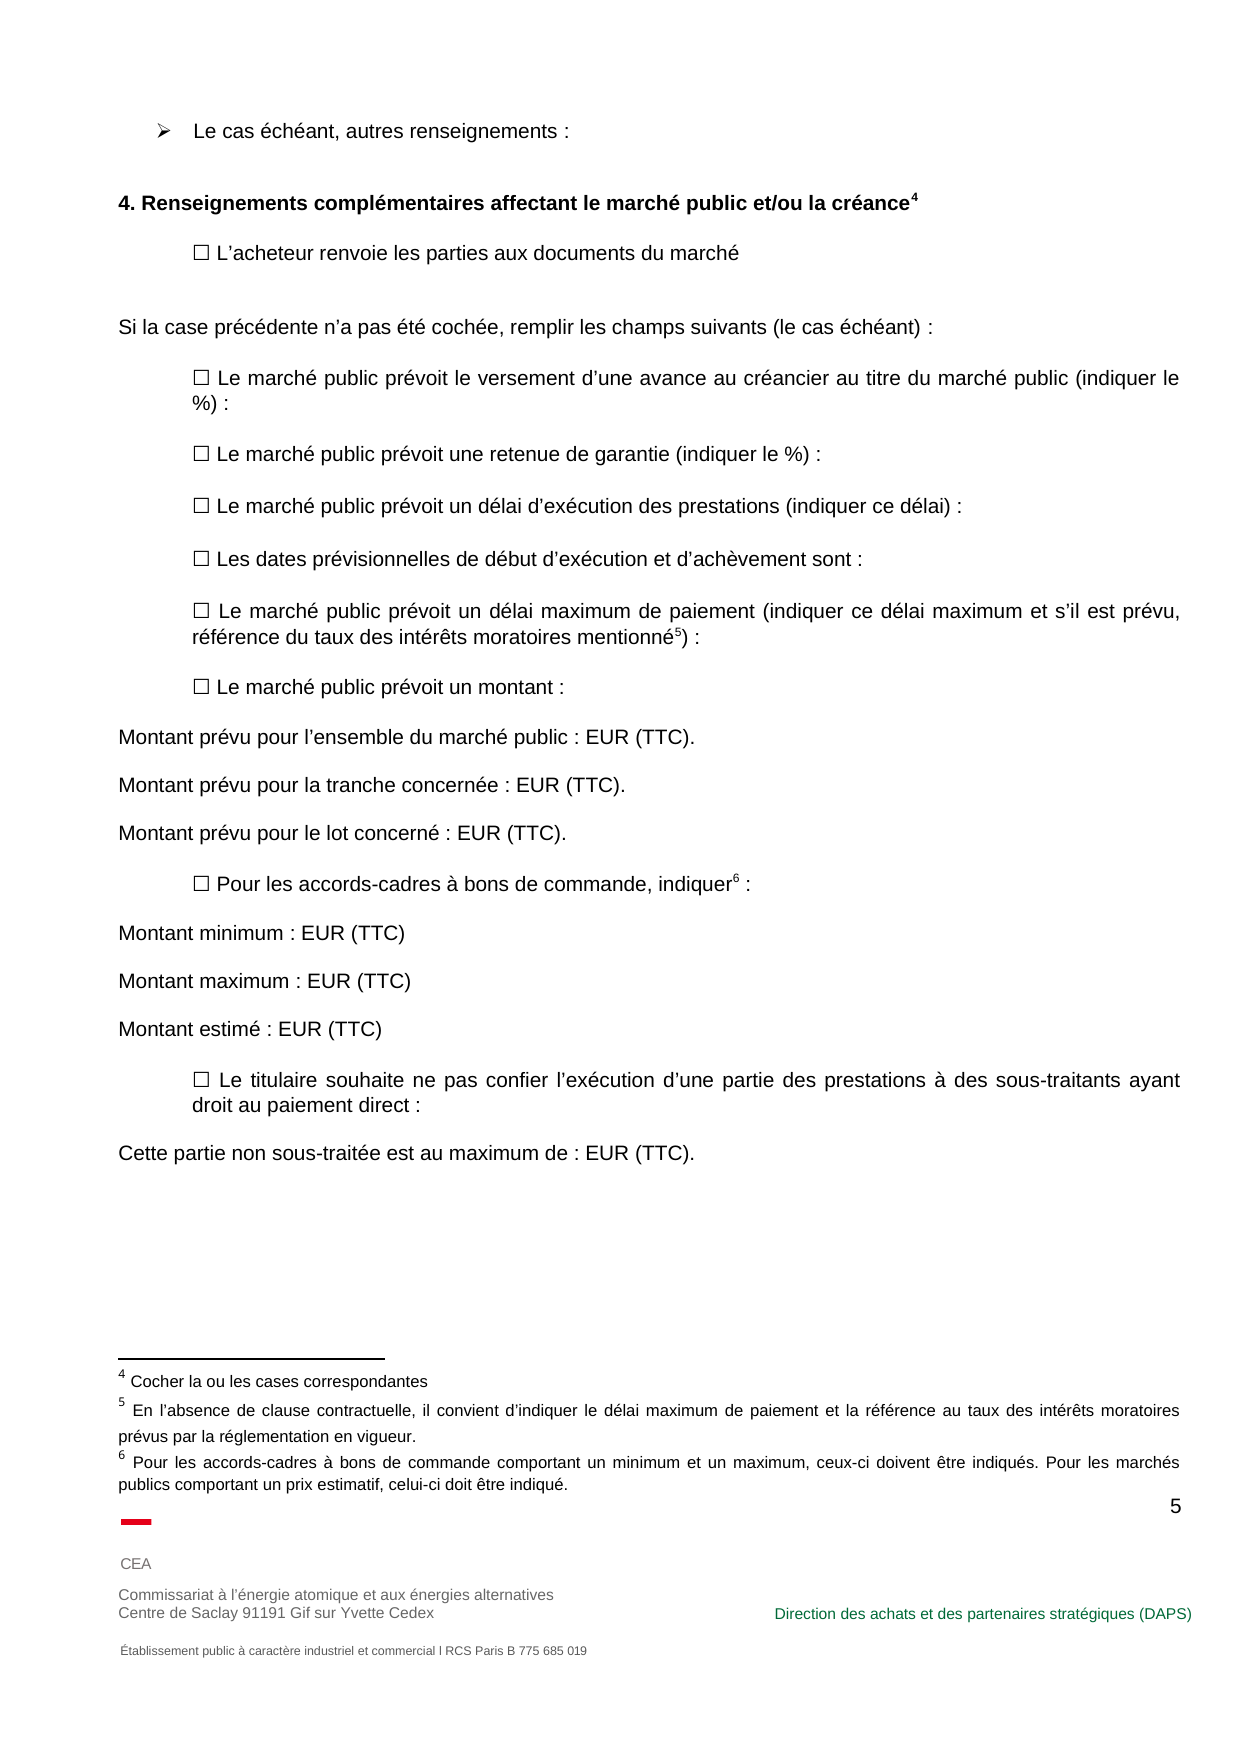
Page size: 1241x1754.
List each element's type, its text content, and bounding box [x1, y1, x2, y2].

list Le cas échéant, autres renseignements : [156, 118, 1181, 142]
text Montant prévu pour la tranche concernée : EUR (TTC). [118, 773, 1181, 797]
text Montant minimum : EUR (TTC) [118, 921, 1181, 945]
text 4. Renseignements complémentaires affectant le marché public et/ou la créance [118, 190, 1181, 214]
text Montant estimé : EUR (TTC) [118, 1017, 1181, 1041]
list Le marché public prévoit une retenue de garantie (indiquer le %) : [192, 439, 1181, 467]
list L’acheteur renvoie les parties aux documents du marché [192, 238, 1181, 267]
text Montant prévu pour le lot concerné : EUR (TTC). [118, 821, 1181, 845]
list Les dates prévisionnelles de début d’exécution et d’achèvement sont : [192, 544, 1181, 572]
list Le marché public prévoit un montant : [192, 672, 1181, 701]
list Pour les accords-cadres à bons de commande, indiquer : [192, 869, 1181, 897]
text Cette partie non sous-traitée est au maximum de : EUR (TTC). [118, 1141, 1181, 1165]
text Si la case précédente n’a pas été cochée, remplir les champs suivants (le cas échéant) : [118, 315, 1181, 339]
list Le marché public prévoit le versement d’une avance au créancier au titre du marché public (indiquer le %) : [192, 363, 1181, 415]
list Le marché public prévoit un délai d’exécution des prestations (indiquer ce délai) : [192, 491, 1181, 520]
list Le titulaire souhaite ne pas confier l’exécution d’une partie des prestations à des sous-traitants ayant droit au paiement direct : [192, 1065, 1181, 1117]
list Le marché public prévoit un délai maximum de paiement (indiquer ce délai maximum et s’il est prévu, référence du taux des intérêts moratoires mentionné) : [192, 596, 1181, 648]
text Montant prévu pour l’ensemble du marché public : EUR (TTC). [118, 725, 1181, 749]
text Montant maximum : EUR (TTC) [118, 969, 1181, 993]
